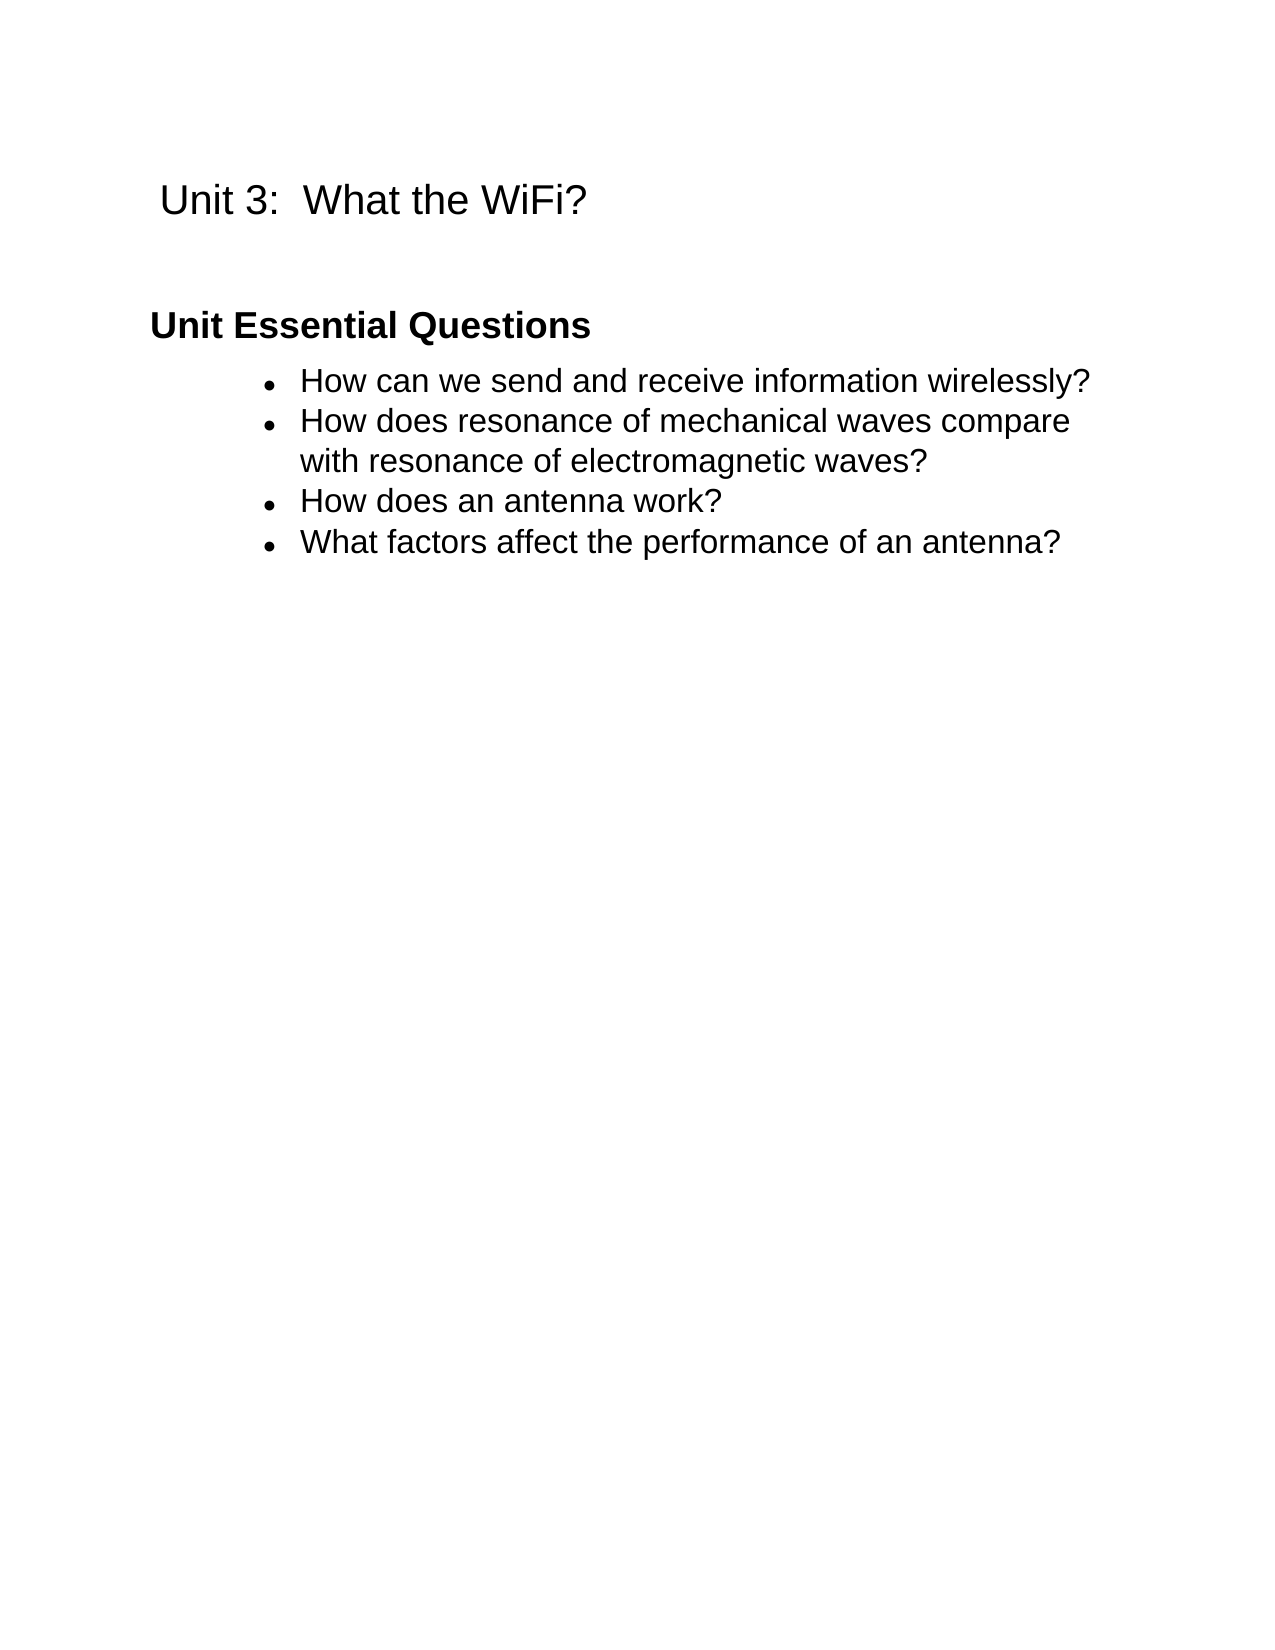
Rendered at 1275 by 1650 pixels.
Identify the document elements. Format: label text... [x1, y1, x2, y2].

list How does resonance of mechanical waves compare with resonance of electromagnetic waves? [262, 401, 1125, 480]
text Unit 3: What the WiFi? [150, 175, 1125, 223]
list What factors affect the performance of an antenna? [262, 522, 1125, 560]
list How does an antenna work? [262, 482, 1125, 520]
list How can we send and receive information wirelessly? [262, 361, 1125, 399]
text Unit Essential Questions [150, 303, 1125, 346]
